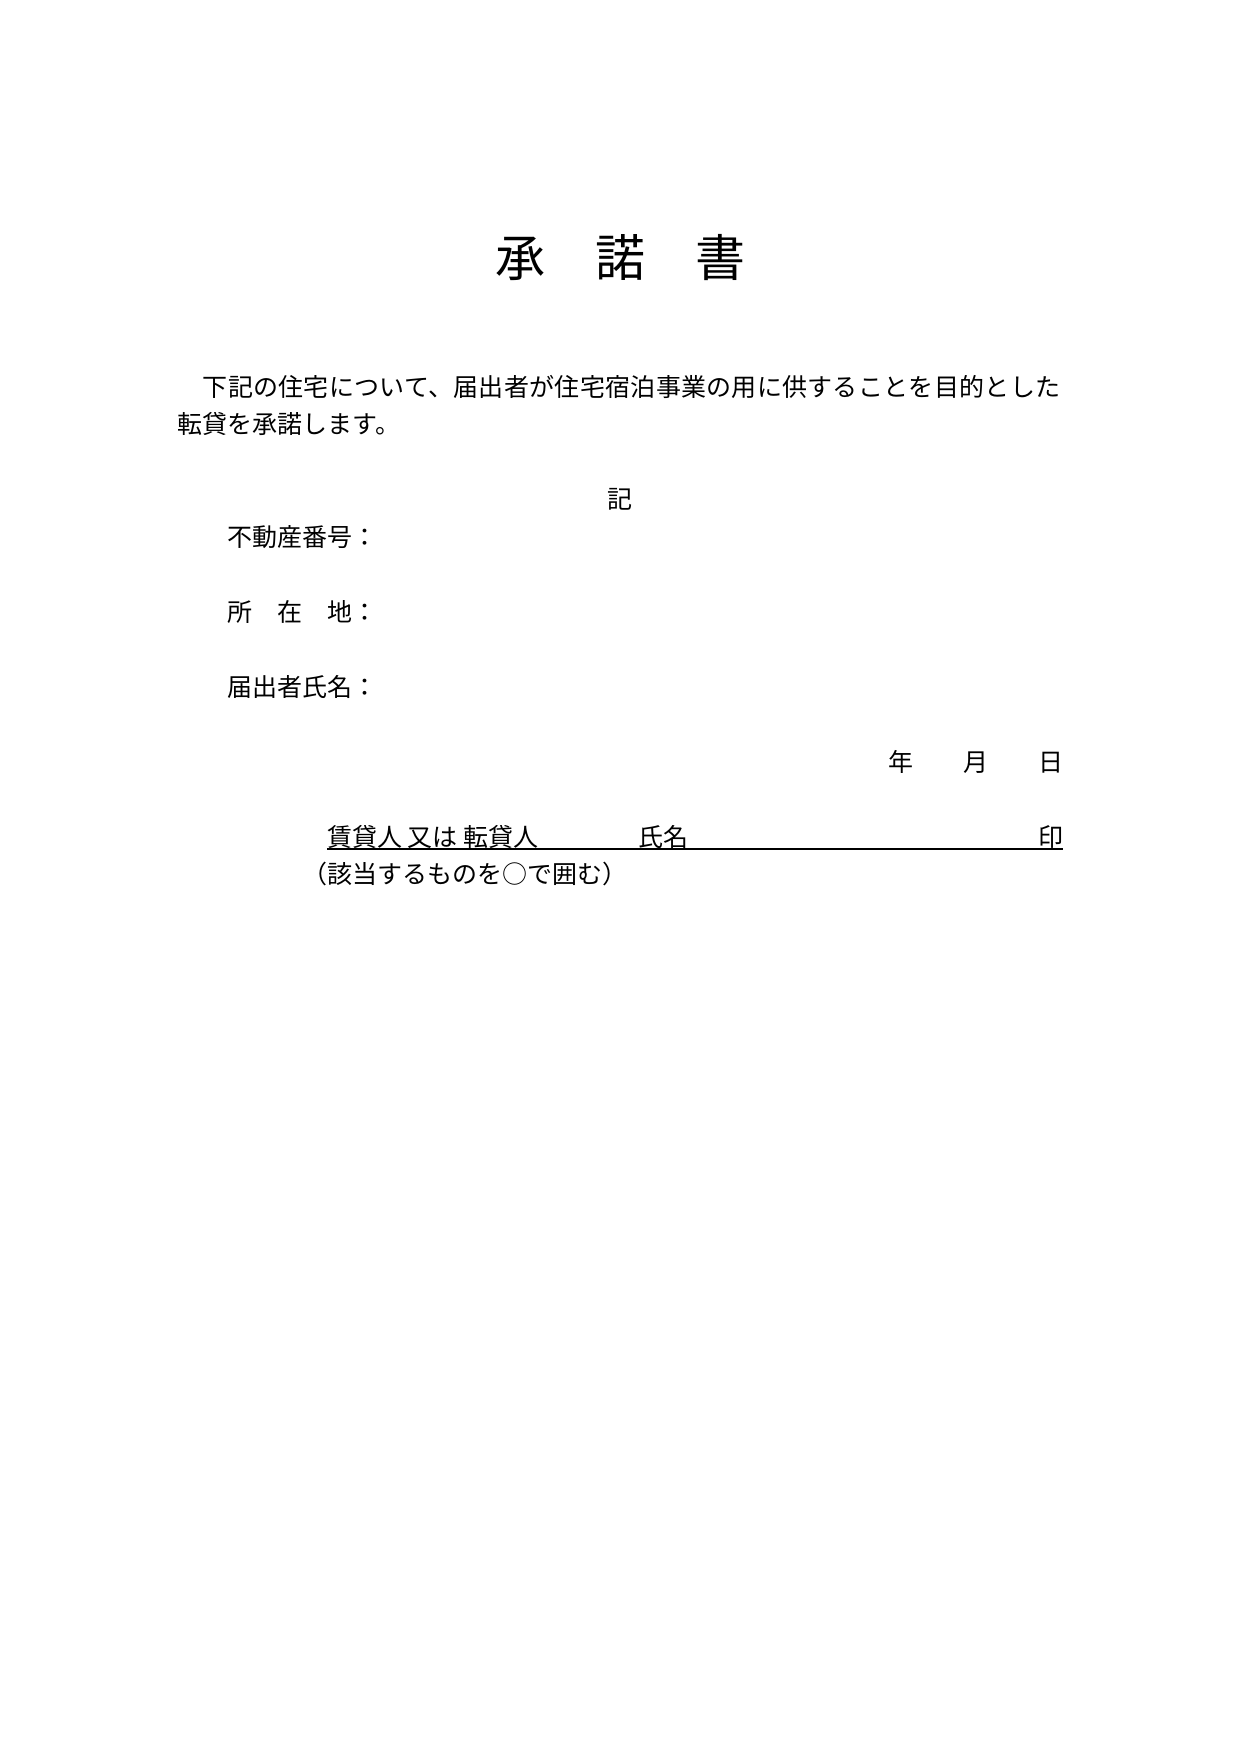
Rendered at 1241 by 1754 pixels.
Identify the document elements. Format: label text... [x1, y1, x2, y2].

subtitle 記 [177, 479, 1063, 517]
text 所 在 地： [177, 592, 1063, 629]
text 年 月 日 [177, 742, 1063, 779]
text （該当するものを○で囲む） [177, 854, 1063, 892]
text 届出者氏名： [177, 667, 1063, 704]
text 賃貸人 又は 転貸人 氏名 印 [177, 817, 1063, 854]
text 不動産番号： [177, 517, 1063, 554]
text 下記の住宅について、届出者が住宅宿泊事業の用に供することを目的とした転貸を承諾します。 [177, 367, 1063, 442]
text 承 諾 書 [177, 217, 1063, 292]
